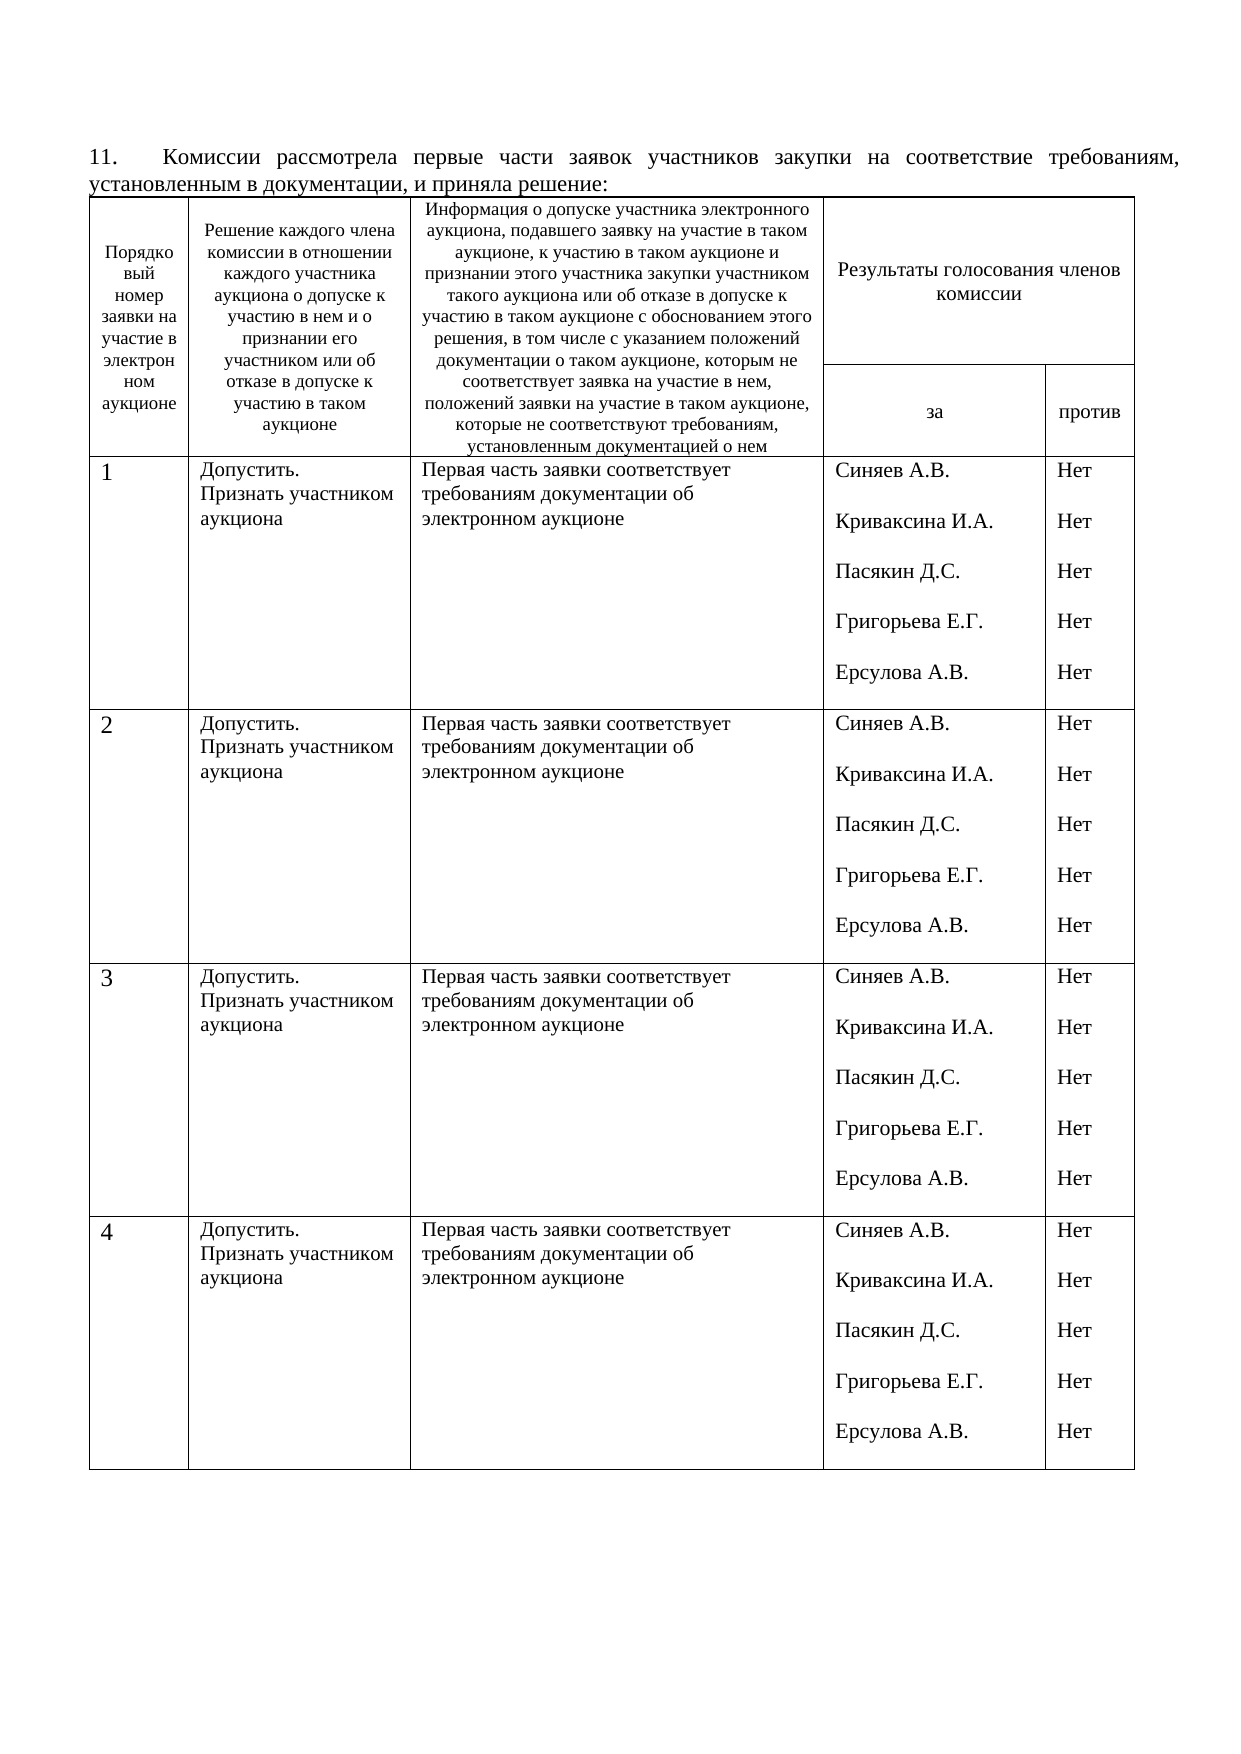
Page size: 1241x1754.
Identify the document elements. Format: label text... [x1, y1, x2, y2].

table_cell за [824, 365, 1045, 456]
table_cell Нет Нет Нет Нет Нет [1046, 1217, 1134, 1469]
table_cell против [1046, 365, 1134, 456]
text 11. Комиссии рассмотрела первые части заявок участников закупки на соответствие требованиям, установленным в документации, и приняла решение: [89, 141, 1181, 196]
table_cell Синяев А.В. Криваксина И.А. Пасякин Д.С. Григорьева Е.Г. Ерсулова А.В. [824, 1217, 1045, 1469]
table_header Результаты голосования членов комиссии [824, 198, 1134, 364]
table_cell 1 [90, 457, 188, 709]
table_cell Первая часть заявки соответствует требованиям документации об электронном аукционе [411, 710, 823, 962]
table_cell Нет Нет Нет Нет Нет [1046, 710, 1134, 962]
table_cell Нет Нет Нет Нет Нет [1046, 964, 1134, 1216]
table_cell Допустить. Признать участником аукциона [189, 457, 410, 709]
table_cell 3 [90, 964, 188, 1216]
table_cell 4 [90, 1217, 188, 1469]
table_cell Допустить. Признать участником аукциона [189, 964, 410, 1216]
table_cell Синяев А.В. Криваксина И.А. Пасякин Д.С. Григорьева Е.Г. Ерсулова А.В. [824, 964, 1045, 1216]
table_header Информация о допуске участника электронного аукциона, подавшего заявку на участие в таком аукционе, к участию в таком аукционе и признании этого участника закупки участником такого аукциона или об отказе в допуске к участию в таком аукционе с обоснованием этого решения, в том числе с указанием положений документации о таком аукционе, которым не соответствует заявка на участие в нем, положений заявки на участие в таком аукционе, которые не соответствуют требованиям, установленным документацией о нем [411, 198, 823, 456]
table_cell Допустить. Признать участником аукциона [189, 1217, 410, 1469]
table_header Решение каждого члена комиссии в отношении каждого участника аукциона о допуске к участию в нем и о признании его участником или об отказе в допуске к участию в таком аукционе [189, 198, 410, 456]
table_cell Допустить. Признать участником аукциона [189, 710, 410, 962]
table_cell Нет Нет Нет Нет Нет [1046, 457, 1134, 709]
table_cell 2 [90, 710, 188, 962]
table_header Порядковый номер заявки на участие в электронном аукционе [90, 198, 188, 456]
table_cell Синяев А.В. Криваксина И.А. Пасякин Д.С. Григорьева Е.Г. Ерсулова А.В. [824, 457, 1045, 709]
table_cell Первая часть заявки соответствует требованиям документации об электронном аукционе [411, 1217, 823, 1469]
table_cell Первая часть заявки соответствует требованиям документации об электронном аукционе [411, 457, 823, 709]
table_cell Первая часть заявки соответствует требованиям документации об электронном аукционе [411, 964, 823, 1216]
table_cell Синяев А.В. Криваксина И.А. Пасякин Д.С. Григорьева Е.Г. Ерсулова А.В. [824, 710, 1045, 962]
